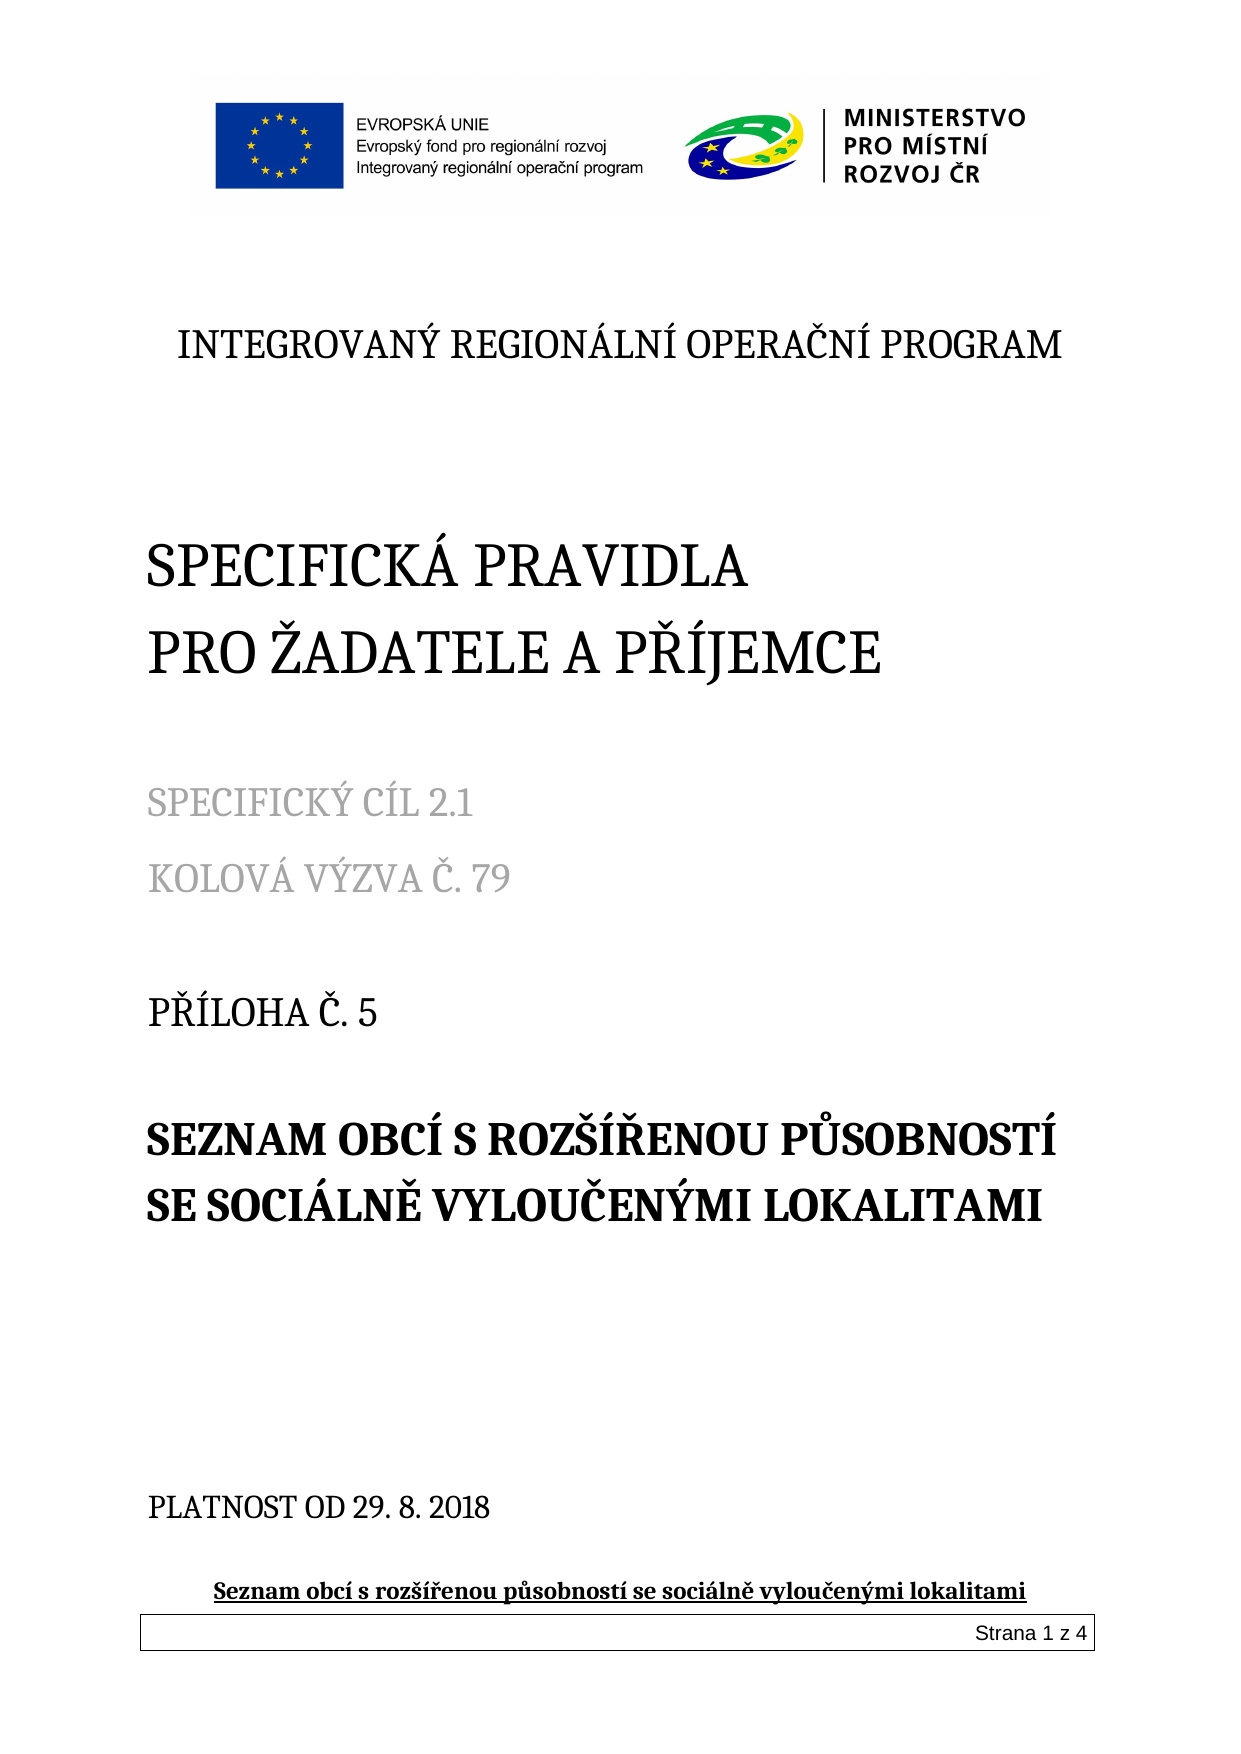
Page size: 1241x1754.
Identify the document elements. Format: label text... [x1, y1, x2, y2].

text SPECIFICKÝ CÍL 2.1 [148, 779, 1093, 827]
text Seznam obcí s rozšířenou působností se sociálně vyloučenými lokalitami [148, 1577, 1093, 1606]
text SPECIFICKÁ PRAVIDLA [148, 531, 1093, 602]
text PRO ŽADATELE A PŘÍJEMCE [148, 617, 1093, 689]
text kolová výzva č. 79 [148, 855, 1093, 903]
text seznam obcí s rozšířenou působností se sociálně vyloučenými lokalitami [148, 1112, 1093, 1233]
text pLATNOST OD 29. 8. 2018 [148, 1488, 1093, 1526]
text PŘÍLOHA Č. 5 [148, 988, 1093, 1036]
picture [187, 73, 1053, 217]
text INTEGROVANÝ REGIONÁLNÍ OPERAČNÍ PROGRAM [148, 321, 1093, 369]
